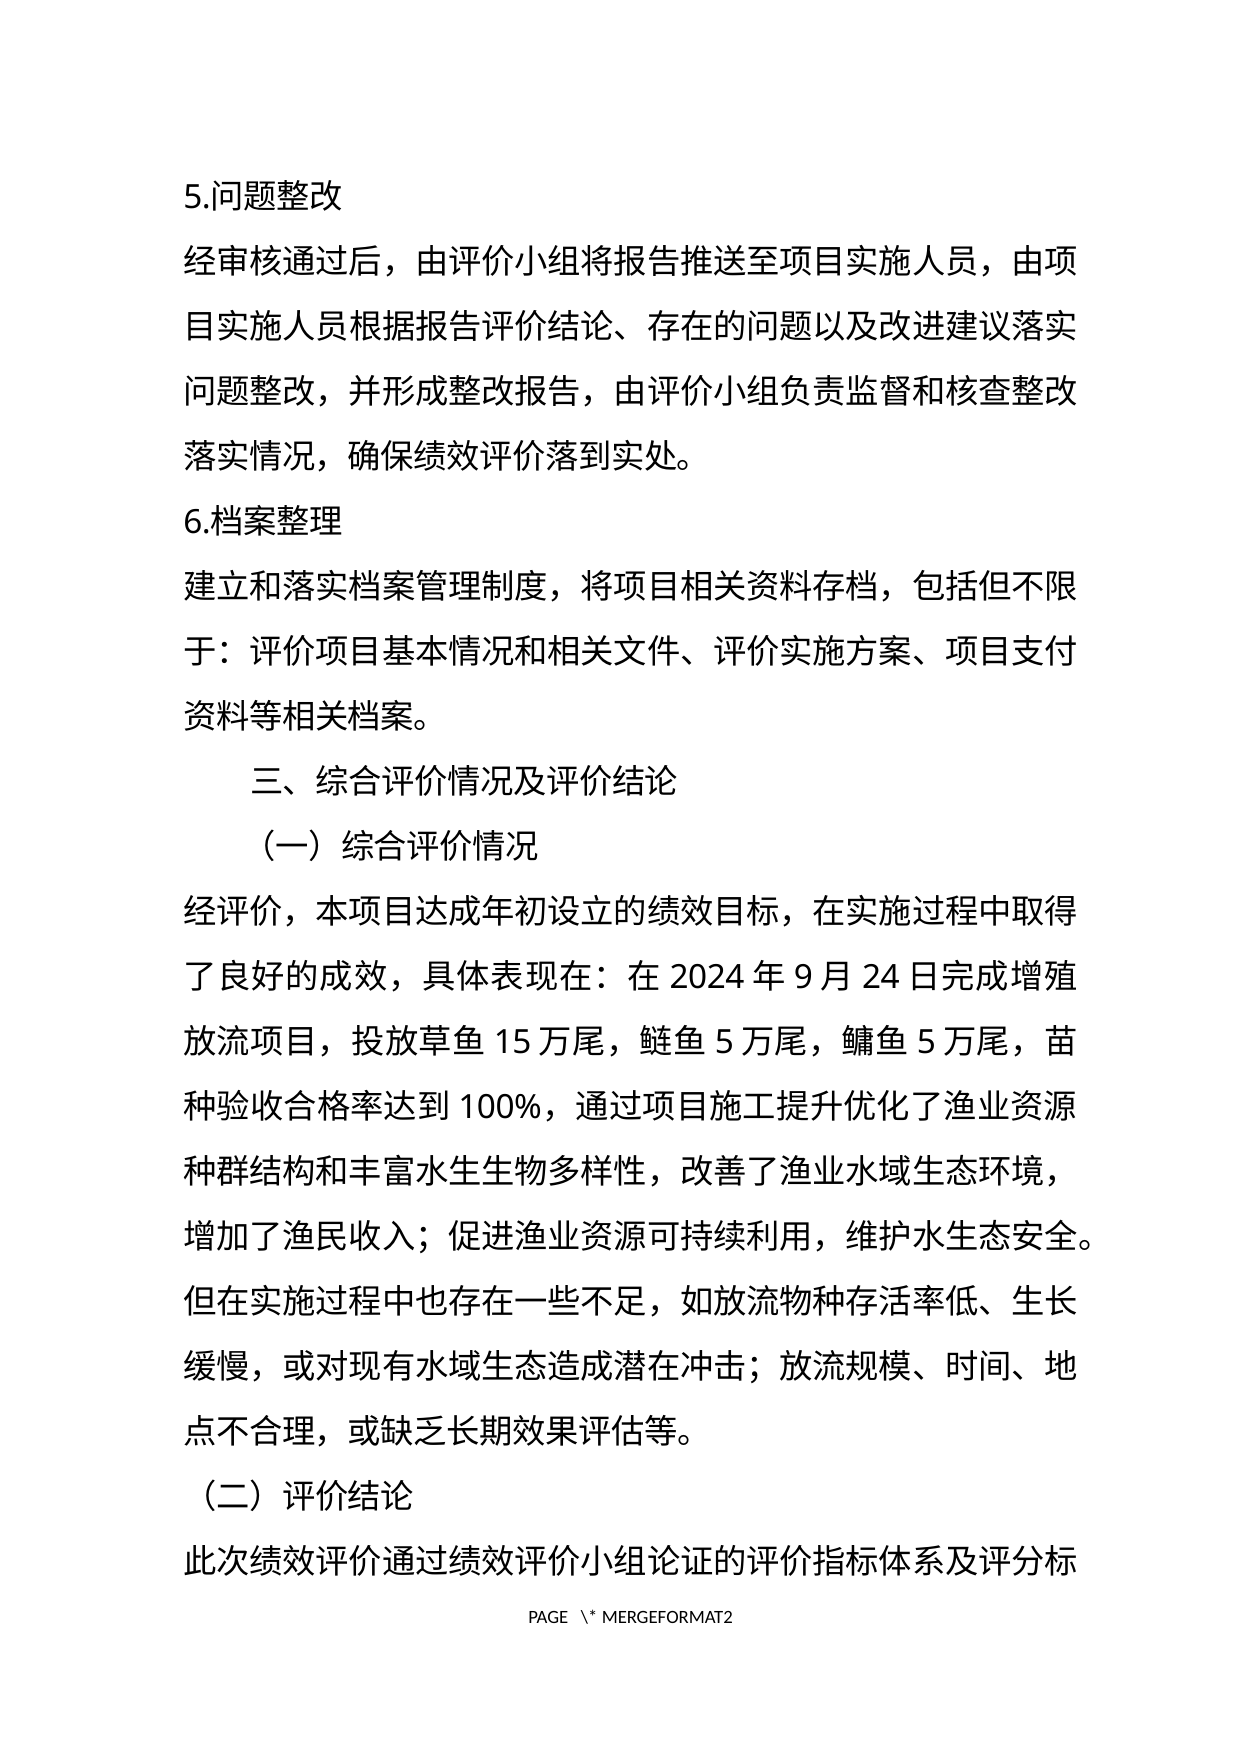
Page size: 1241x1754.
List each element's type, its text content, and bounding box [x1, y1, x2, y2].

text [183, 162, 1078, 747]
text 三、综合评价情况及评价结论 [183, 747, 1078, 812]
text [183, 812, 1078, 1592]
